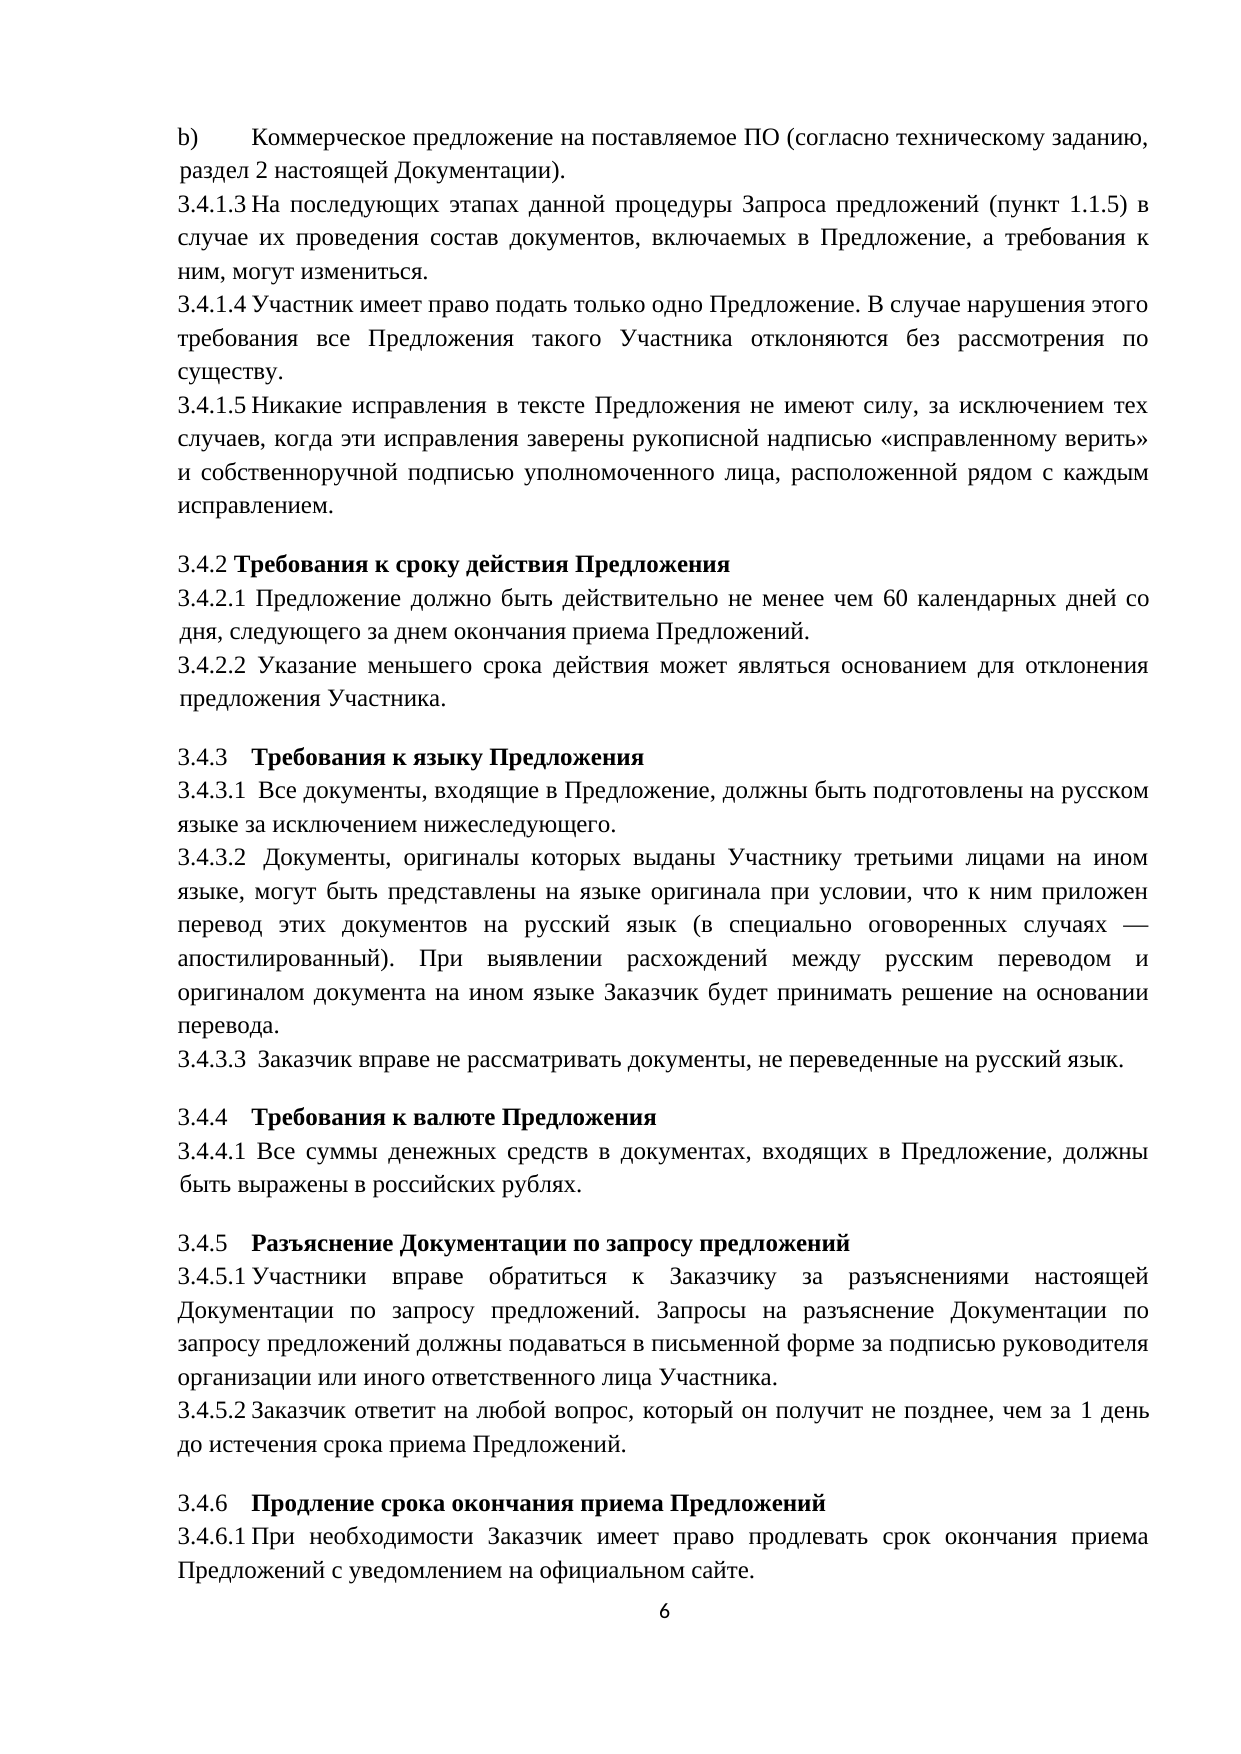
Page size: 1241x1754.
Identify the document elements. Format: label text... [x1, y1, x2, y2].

list Все документы, входящие в Предложение, должны быть подготовлены на русском языке за исключением нижеследующего. [177, 772, 1149, 839]
list При необходимости Заказчик имеет право продлевать срок окончания приема Предложений с уведомлением на официальном сайте. [177, 1518, 1149, 1585]
list Участник имеет право подать только одно Предложение. В случае нарушения этого требования все Предложения такого Участника отклоняются без рассмотрения по существу. [177, 286, 1149, 386]
list Заказчик вправе не рассматривать документы, не переведенные на русский язык. [177, 1040, 1149, 1074]
list Никакие исправления в тексте Предложения не имеют силу, за исключением тех случаев, когда эти исправления заверены рукописной надписью «исправленному верить» и собственноручной подписью уполномоченного лица, расположенной рядом с каждым исправлением. [177, 386, 1149, 521]
list На последующих этапах данной процедуры Запроса предложений (пункт 1.1.5) в случае их проведения состав документов, включаемых в Предложение, а требования к ним, могут измениться. [177, 185, 1149, 286]
list Требования к языку Предложения [177, 738, 1152, 772]
list Участники вправе обратиться к Заказчику за разъяснениями настоящей Документации по запросу предложений. Запросы на разъяснение Документации по запросу предложений должны подаваться в письменной форме за подписью руководителя организации или иного ответственного лица Участника. [177, 1258, 1149, 1392]
list Разъяснение Документации по запросу предложений [177, 1224, 1152, 1258]
list Заказчик ответит на любой вопрос, который он получит не позднее, чем за 1 день до истечения срока приема Предложений. [177, 1392, 1149, 1459]
text 3.4.2.1 Предложение должно быть действительно не менее чем 60 календарных дней со дня, следующего за днем окончания приема Предложений. [177, 579, 1149, 646]
list Документы, оригиналы которых выданы Участнику третьими лицами на ином языке, могут быть представлены на языке оригинала при условии, что к ним приложен перевод этих документов на русский язык (в специально оговоренных случаях — апостилированный). При выявлении расхождений между русским переводом и оригиналом документа на ином языке Заказчик будет принимать решение на основании перевода. [177, 839, 1149, 1040]
list Требования к валюте Предложения [177, 1099, 1152, 1132]
text 3.4.4.1 Все суммы денежных средств в документах, входящих в Предложение, должны быть выражены в российских рублях. [177, 1132, 1149, 1199]
text 3.4.2 Требования к сроку действия Предложения [177, 546, 1152, 579]
text 3.4.2.2 Указание меньшего срока действия может являться основанием для отклонения предложения Участника. [177, 646, 1149, 713]
list Продление срока окончания приема Предложений [177, 1484, 1152, 1518]
list Коммерческое предложение на поставляемое ПО (согласно техническому заданию, раздел 2 настоящей Документации). [177, 118, 1149, 185]
